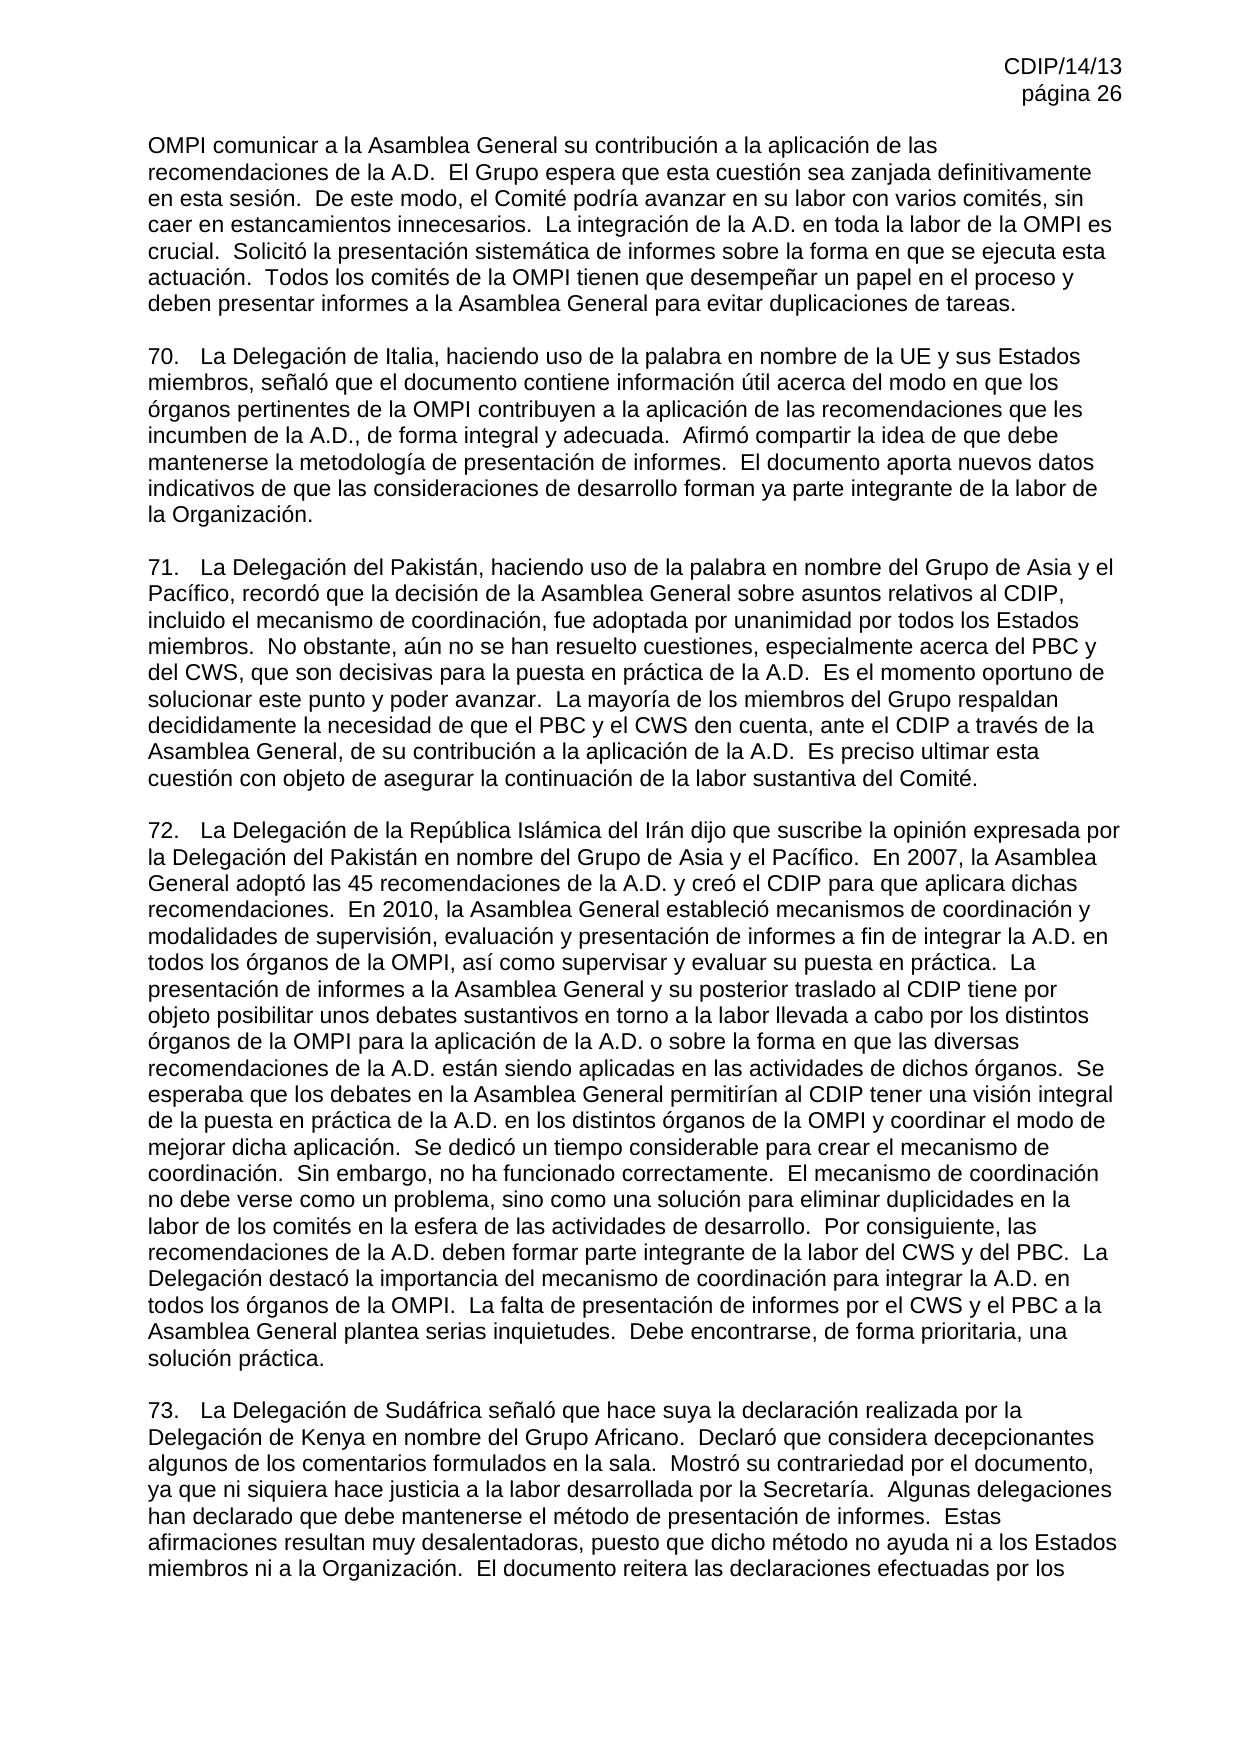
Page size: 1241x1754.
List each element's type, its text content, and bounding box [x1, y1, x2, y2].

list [148, 1397, 1122, 1582]
list La Delegación de la República Islámica del Irán dijo que suscribe la opinión expresada por la Delegación del Pakistán en nombre del Grupo de Asia y el Pacífico. En 2007, la Asamblea General adoptó las 45 recomendaciones de la A.D. y creó el CDIP para que aplicara dichas recomendaciones. En 2010, la Asamblea General estableció mecanismos de coordinación y modalidades de supervisión, evaluación y presentación de informes a fin de integrar la A.D. en todos los órganos de la OMPI, así como supervisar y evaluar su puesta en práctica. La presentación de informes a la Asamblea General y su posterior traslado al CDIP tiene por objeto posibilitar unos debates sustantivos en torno a la labor llevada a cabo por los distintos órganos de la OMPI para la aplicación de la A.D. o sobre la forma en que las diversas recomendaciones de la A.D. están siendo aplicadas en las actividades de dichos órganos. Se esperaba que los debates en la Asamblea General permitirían al CDIP tener una visión integral de la puesta en práctica de la A.D. en los distintos órganos de la OMPI y coordinar el modo de mejorar dicha aplicación. Se dedicó un tiempo considerable para crear el mecanismo de coordinación. Sin embargo, no ha funcionado correctamente. El mecanismo de coordinación no debe verse como un problema, sino como una solución para eliminar duplicidades en la labor de los comités en la esfera de las actividades de desarrollo. Por consiguiente, las recomendaciones de la A.D. deben formar parte integrante de la labor del CWS y del PBC. La Delegación destacó la importancia del mecanismo de coordinación para integrar la A.D. en todos los órganos de la OMPI. La falta de presentación de informes por el CWS y el PBC a la Asamblea General plantea serias inquietudes. Debe encontrarse, de forma prioritaria, una solución práctica. [148, 817, 1122, 1371]
list La Delegación del Pakistán, haciendo uso de la palabra en nombre del Grupo de Asia y el Pacífico, recordó que la decisión de la Asamblea General sobre asuntos relativos al CDIP, incluido el mecanismo de coordinación, fue adoptada por unanimidad por todos los Estados miembros. No obstante, aún no se han resuelto cuestiones, especialmente acerca del PBC y del CWS, que son decisivas para la puesta en práctica de la A.D. Es el momento oportuno de solucionar este punto y poder avanzar. La mayoría de los miembros del Grupo respaldan decididamente la necesidad de que el PBC y el CWS den cuenta, ante el CDIP a través de la Asamblea General, de su contribución a la aplicación de la A.D. Es preciso ultimar esta cuestión con objeto de asegurar la continuación de la labor sustantiva del Comité. [148, 554, 1122, 791]
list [148, 132, 1122, 317]
list La Delegación de Italia, haciendo uso de la palabra en nombre de la UE y sus Estados miembros, señaló que el documento contiene información útil acerca del modo en que los órganos pertinentes de la OMPI contribuyen a la aplicación de las recomendaciones que les incumben de la A.D., de forma integral y adecuada. Afirmó compartir la idea de que debe mantenerse la metodología de presentación de informes. El documento aporta nuevos datos indicativos de que las consideraciones de desarrollo forman ya parte integrante de la labor de la Organización. [148, 343, 1122, 527]
